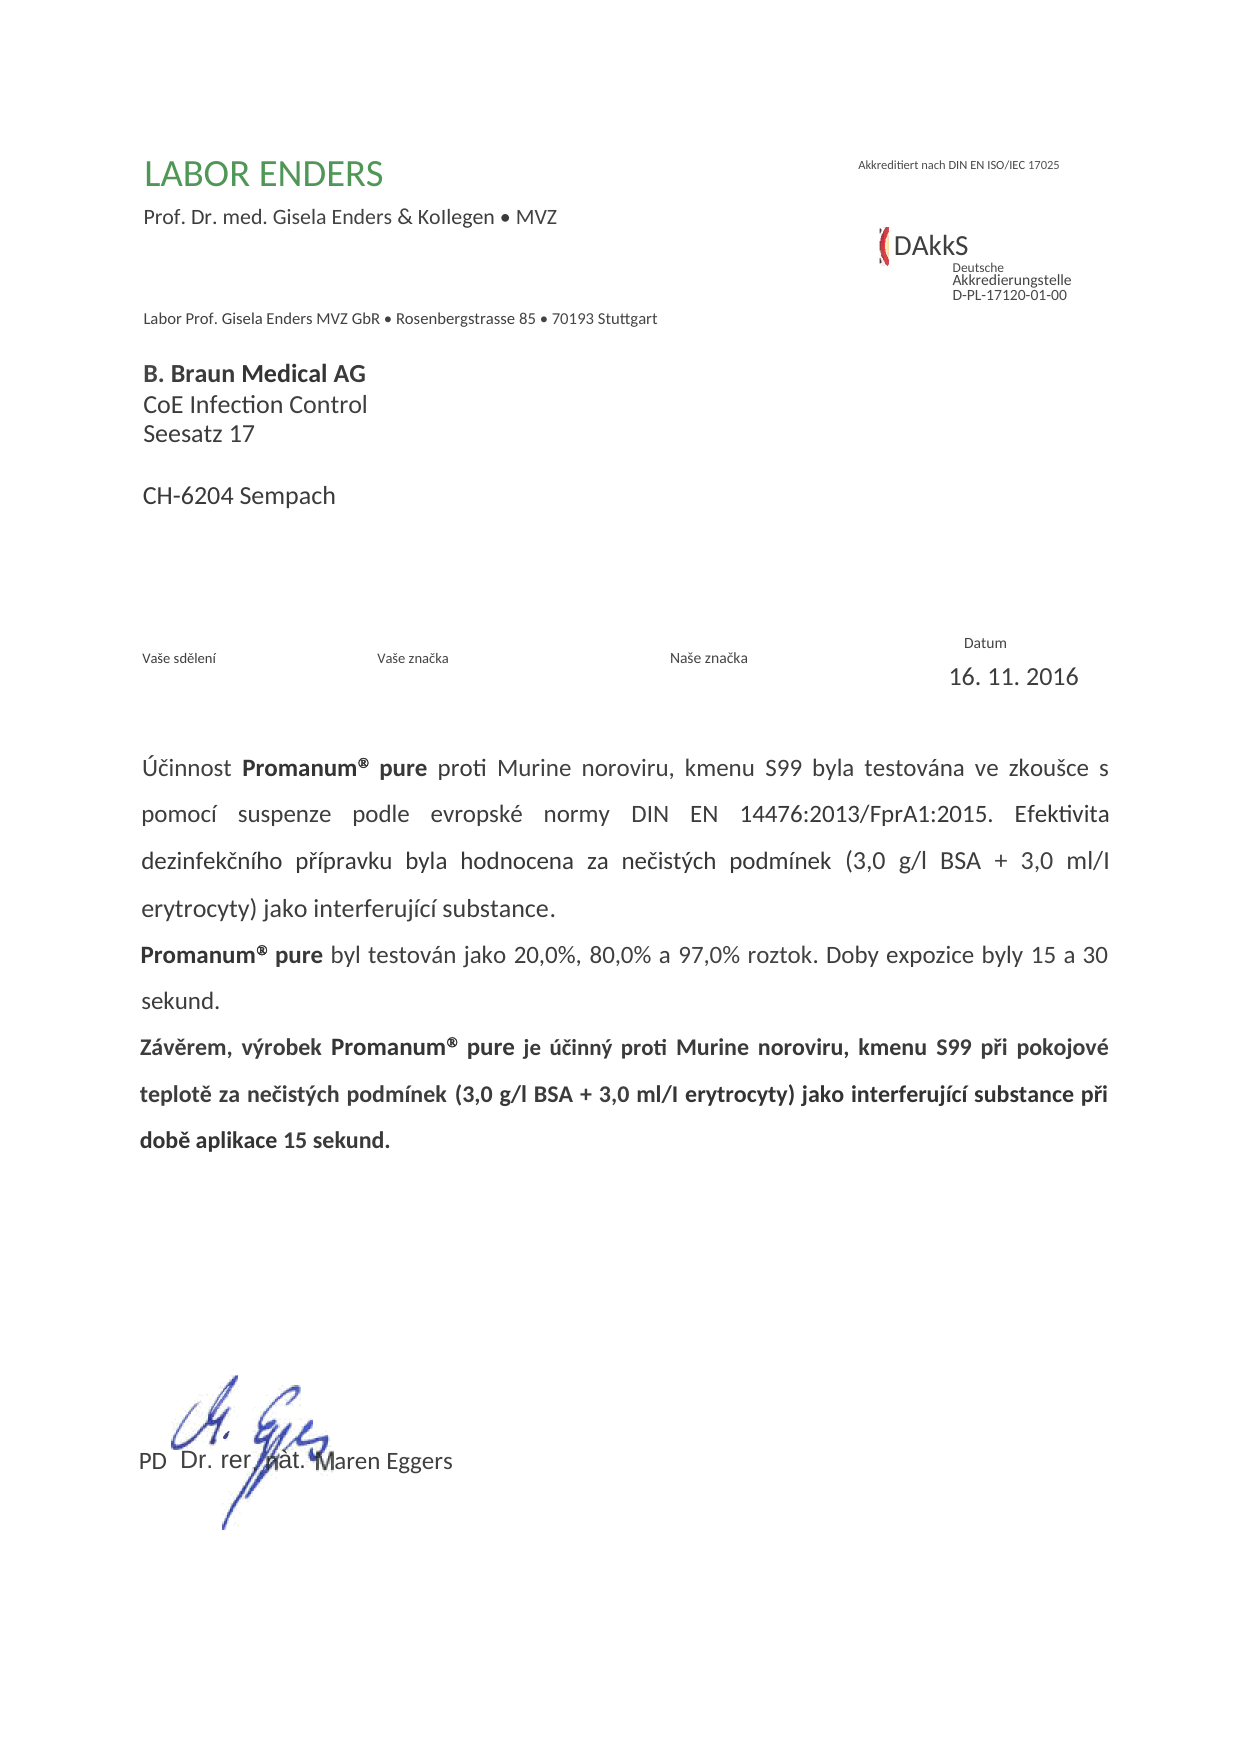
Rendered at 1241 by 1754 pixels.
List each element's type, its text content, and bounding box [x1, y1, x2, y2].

text Labor Prof. Gisela Enders MVZ GbR • Rosenbergstrasse 85 • 70193 Stuttgart [143, 308, 778, 329]
text 16. 11. 2016 [948, 660, 1148, 691]
text PD aren Eggers [138, 1445, 1148, 1476]
picture [222, 1476, 334, 1530]
text Akkreditiert nach DIN EN ISO/IEC 17025 [858, 157, 1148, 172]
text DAkkS [889, 228, 1148, 262]
picture [879, 227, 889, 266]
text Promanum pure byl testován jako 20,0%, 80,0% a 97,0% roztok. Doby expozice byly 15 a 30 sekund. [140, 939, 1108, 1016]
text Datum [960, 633, 1011, 652]
text Závěrem, výrobek Promanum pure je účinný proti Murine noroviru, kmenu S99 při pokojové teplotě za nečistých podmínek (3,0 g/l BSA + 3,0 ml/I erytrocyty) jako interferující substance při době aplikace 15 sekund. [139, 1031, 1109, 1154]
text LABOR ENDERS [144, 149, 778, 196]
text CoE Infection Control Seesatz 17 [143, 389, 435, 449]
text Deutsche Akkredierungstelle D-PL-17120-01-00 [952, 262, 1084, 304]
text B. Braun Medical AG [143, 359, 435, 389]
text Účinnost Promanum pure proti Murine noroviru, kmenu S99 byla testována ve zkoušce s pomocí suspenze podle evropské normy DIN EN 14476:2013/FprA1:2015. Efektivita dezinfekčního přípravku byla hodnocena za nečistých podmínek (3,0 g/l BSA + 3,0 ml/I erytrocyty) jako interferující substance. [141, 752, 1110, 923]
picture [171, 1375, 334, 1445]
text Prof. Dr. med. Gisela Enders & KoIlegen • MVZ [143, 202, 778, 230]
text Vaše sdělení Vaše značka Naše značka [142, 648, 778, 667]
text CH-6204 Sempach [143, 479, 778, 511]
